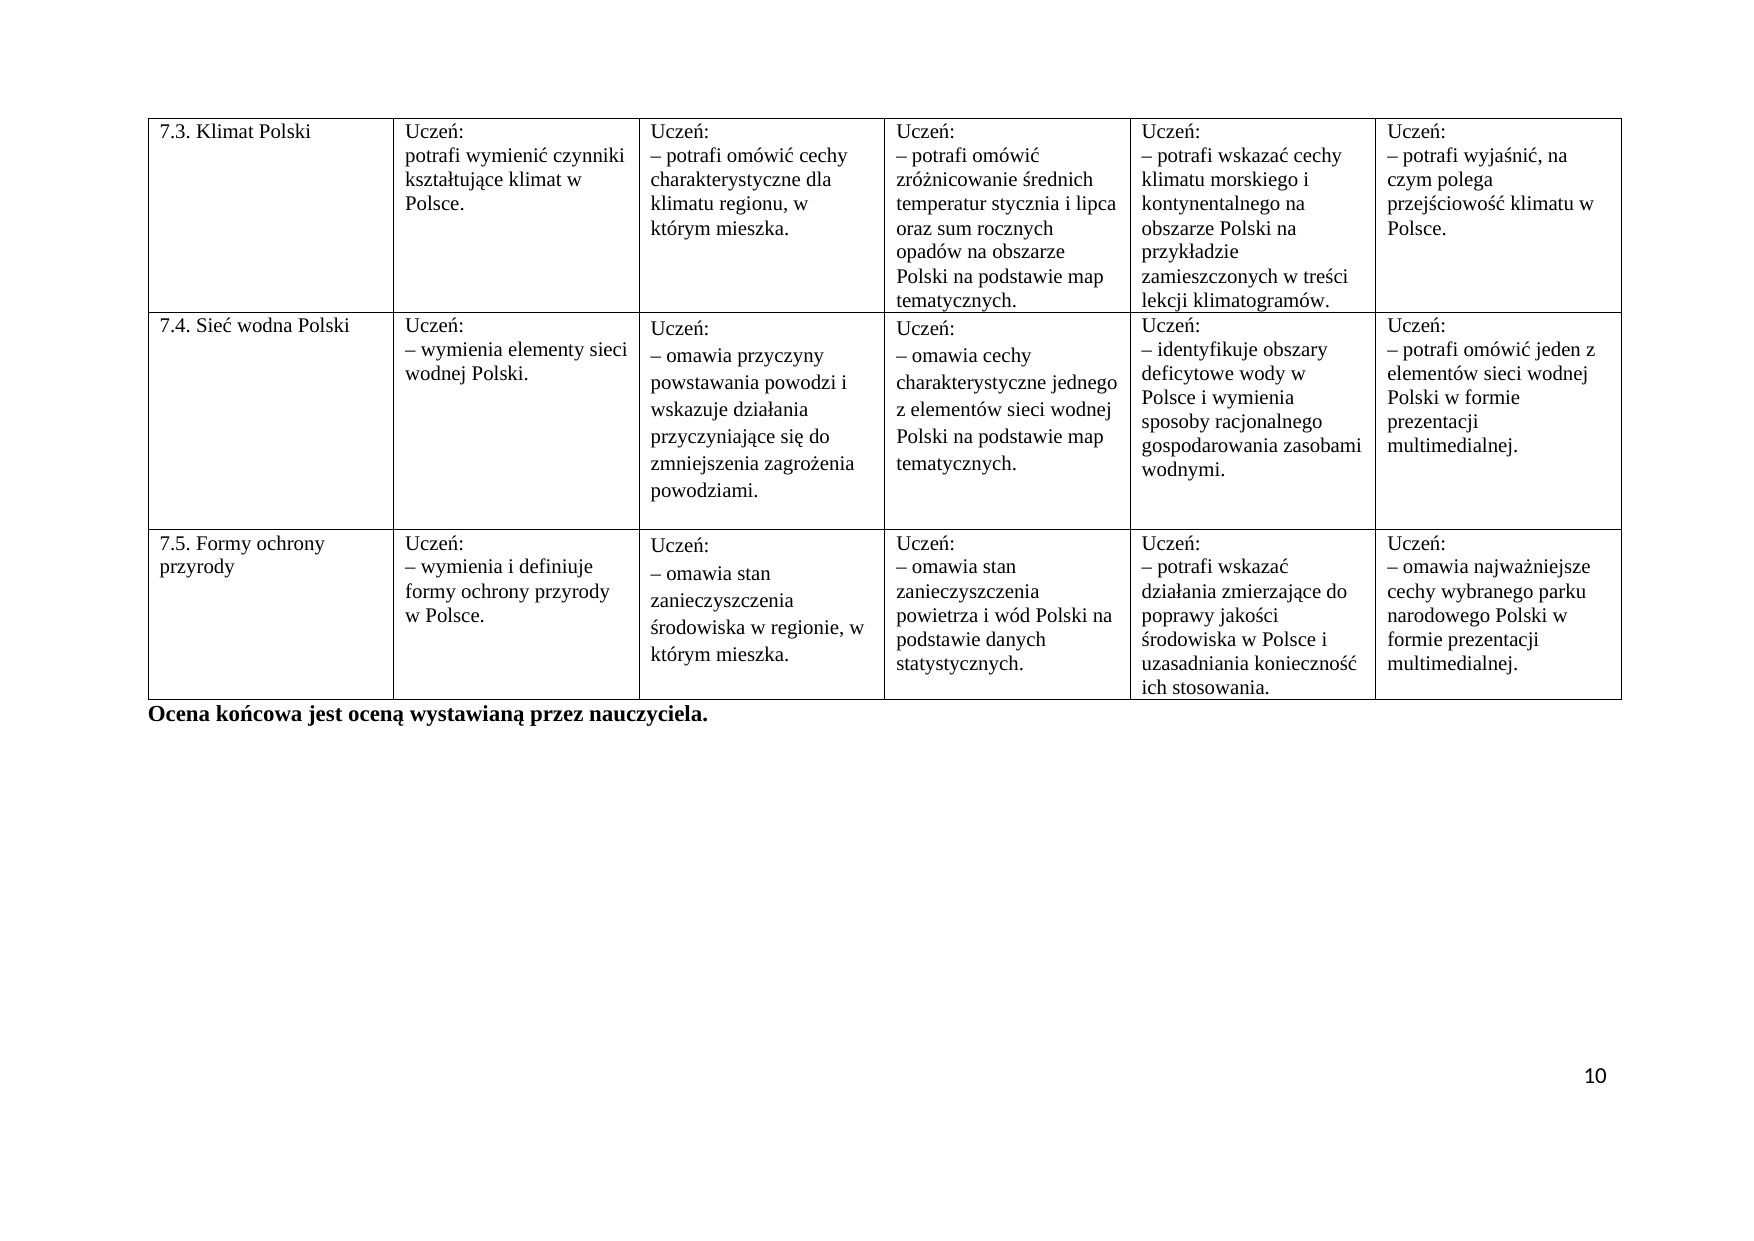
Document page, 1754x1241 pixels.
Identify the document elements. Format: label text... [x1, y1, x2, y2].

table_cell Uczeń: – potrafi omówić zróżnicowanie średnich temperatur stycznia i lipca oraz sum rocznych opadów na obszarze Polski na podstawie map tematycznych. [885, 119, 1130, 312]
table_cell Uczeń: – potrafi wskazać działania zmierzające do poprawy jakości środowiska w Polsce i uzasadniania konieczność ich stosowania. [1131, 530, 1375, 699]
table_cell 7.4. Sieć wodna Polski [149, 313, 393, 529]
table_cell Uczeń: – identyfikuje obszary deficytowe wody w Polsce i wymienia sposoby racjonalnego gospodarowania zasobami wodnymi. [1131, 313, 1375, 529]
table_cell Uczeń: – potrafi wskazać cechy klimatu morskiego i kontynentalnego na obszarze Polski na przykładzie zamieszczonych w treści lekcji klimatogramów. [1131, 119, 1375, 312]
table_cell Uczeń: – potrafi omówić cechy charakterystyczne dla klimatu regionu, w którym mieszka. [640, 119, 884, 312]
table_cell 7.5. Formy ochrony przyrody [149, 530, 393, 699]
table_cell Uczeń: – potrafi omówić jeden z elementów sieci wodnej Polski w formie prezentacji multimedialnej. [1376, 313, 1621, 529]
table_cell Uczeń: – wymienia elementy sieci wodnej Polski. [394, 313, 639, 529]
table_cell Uczeń: – wymienia i definiuje formy ochrony przyrody w Polsce. [394, 530, 639, 699]
text Ocena końcowa jest oceną wystawianą przez nauczyciela. [148, 700, 1606, 726]
table_cell Uczeń: potrafi wymienić czynniki kształtujące klimat w Polsce. [394, 119, 639, 312]
table_cell Uczeń: – omawia przyczyny powstawania powodzi i wskazuje działania przyczyniające się do zmniejszenia zagrożenia powodziami. [640, 313, 884, 529]
table_cell Uczeń: – omawia cechy charakterystyczne jednego z elementów sieci wodnej Polski na podstawie map tematycznych. [885, 313, 1130, 529]
table_cell Uczeń: – omawia stan zanieczyszczenia środowiska w regionie, w którym mieszka. [640, 530, 884, 699]
table_cell Uczeń: – omawia stan zanieczyszczenia powietrza i wód Polski na podstawie danych statystycznych. [885, 530, 1130, 699]
table_cell Uczeń: – omawia najważniejsze cechy wybranego parku narodowego Polski w formie prezentacji multimedialnej. [1376, 530, 1621, 699]
table_cell Uczeń: – potrafi wyjaśnić, na czym polega przejściowość klimatu w Polsce. [1376, 119, 1621, 312]
table_cell 7.3. Klimat Polski [149, 119, 393, 312]
